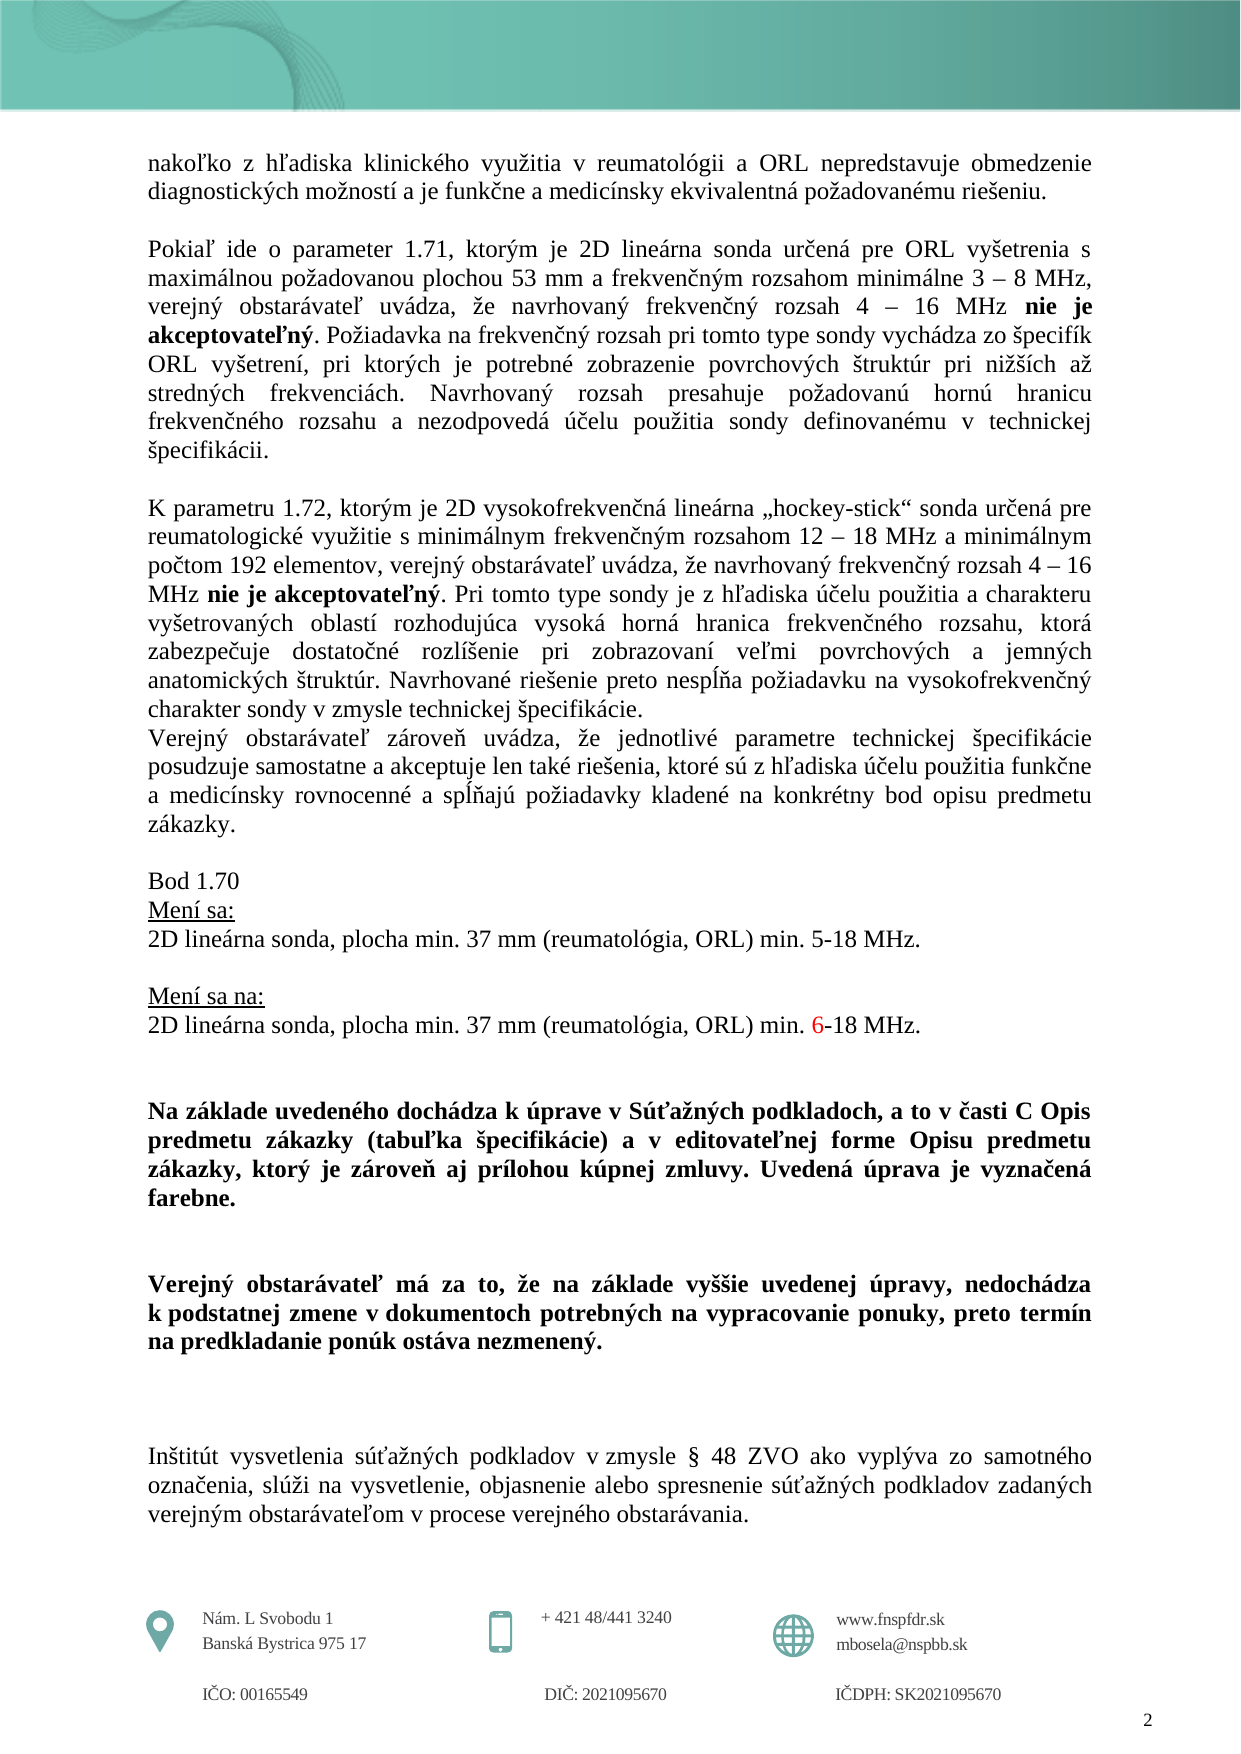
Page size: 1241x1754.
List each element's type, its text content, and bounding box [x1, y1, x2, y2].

text Bod 1.70 [148, 866, 1093, 895]
text Verejný obstarávateľ zároveň uvádza, že jednotlivé parametre technickej špecifikácie posudzuje samostatne a akceptuje len také riešenia, ktoré sú z hľadiska účelu použitia funkčne a medicínsky rovnocenné a spĺňajú požiadavky kladené na konkrétny bod opisu predmetu zákazky. [148, 723, 1093, 838]
text Na základe uvedeného dochádza k úprave v Súťažných podkladoch, a to v časti C Opis predmetu zákazky (tabuľka špecifikácie) a v editovateľnej forme Opisu predmetu zákazky, ktorý je zároveň aj prílohou kúpnej zmluvy. Uvedená úprava je vyznačená farebne. [148, 1096, 1093, 1211]
text 2D lineárna sonda, plocha min. 37 mm (reumatológia, ORL) min. 6-18 MHz. [148, 1010, 1093, 1039]
text Inštitút vysvetlenia súťažných podkladov v zmysle § 48 ZVO ako vyplýva zo samotného označenia, slúži na vysvetlenie, objasnenie alebo spresnenie súťažných podkladov zadaných verejným obstarávateľom v procese verejného obstarávania. [148, 1441, 1093, 1528]
text K parametru 1.72, ktorým je 2D vysokofrekvenčná lineárna „hockey-stick“ sonda určená pre reumatologické využitie s minimálnym frekvenčným rozsahom 12 – 18 MHz a minimálnym počtom 192 elementov, verejný obstarávateľ uvádza, že navrhovaný frekvenčný rozsah 4 – 16 MHz nie je akceptovateľný. Pri tomto type sondy je z hľadiska účelu použitia a charakteru vyšetrovaných oblastí rozhodujúca vysoká horná hranica frekvenčného rozsahu, ktorá zabezpečuje dostatočné rozlíšenie pri zobrazovaní veľmi povrchových a jemných anatomických štruktúr. Navrhované riešenie preto nespĺňa požiadavku na vysokofrekvenčný charakter sondy v zmysle technickej špecifikácie. [148, 493, 1093, 723]
text Mení sa na: [148, 981, 1093, 1010]
text Pokiaľ ide o parameter 1.71, ktorým je 2D lineárna sonda určená pre ORL vyšetrenia s maximálnou požadovanou plochou 53 mm a frekvenčným rozsahom minimálne 3 – 8 MHz, verejný obstarávateľ uvádza, že navrhovaný frekvenčný rozsah 4 – 16 MHz nie je akceptovateľný. Požiadavka na frekvenčný rozsah pri tomto type sondy vychádza zo špecifík ORL vyšetrení, pri ktorých je potrebné zobrazenie povrchových štruktúr pri nižších až stredných frekvenciách. Navrhovaný rozsah presahuje požadovanú hornú hranicu frekvenčného rozsahu a nezodpovedá účelu použitia sondy definovanému v technickej špecifikácii. [148, 234, 1093, 464]
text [148, 148, 1093, 205]
text Mení sa: [148, 895, 1093, 924]
text 2D lineárna sonda, plocha min. 37 mm (reumatológia, ORL) min. 5-18 MHz. [148, 924, 1093, 953]
picture [0, 0, 1241, 112]
text Verejný obstarávateľ má za to, že na základe vyššie uvedenej úpravy, nedochádza k podstatnej zmene v dokumentoch potrebných na vypracovanie ponuky, preto termín na predkladanie ponúk ostáva nezmenený. [148, 1269, 1093, 1355]
